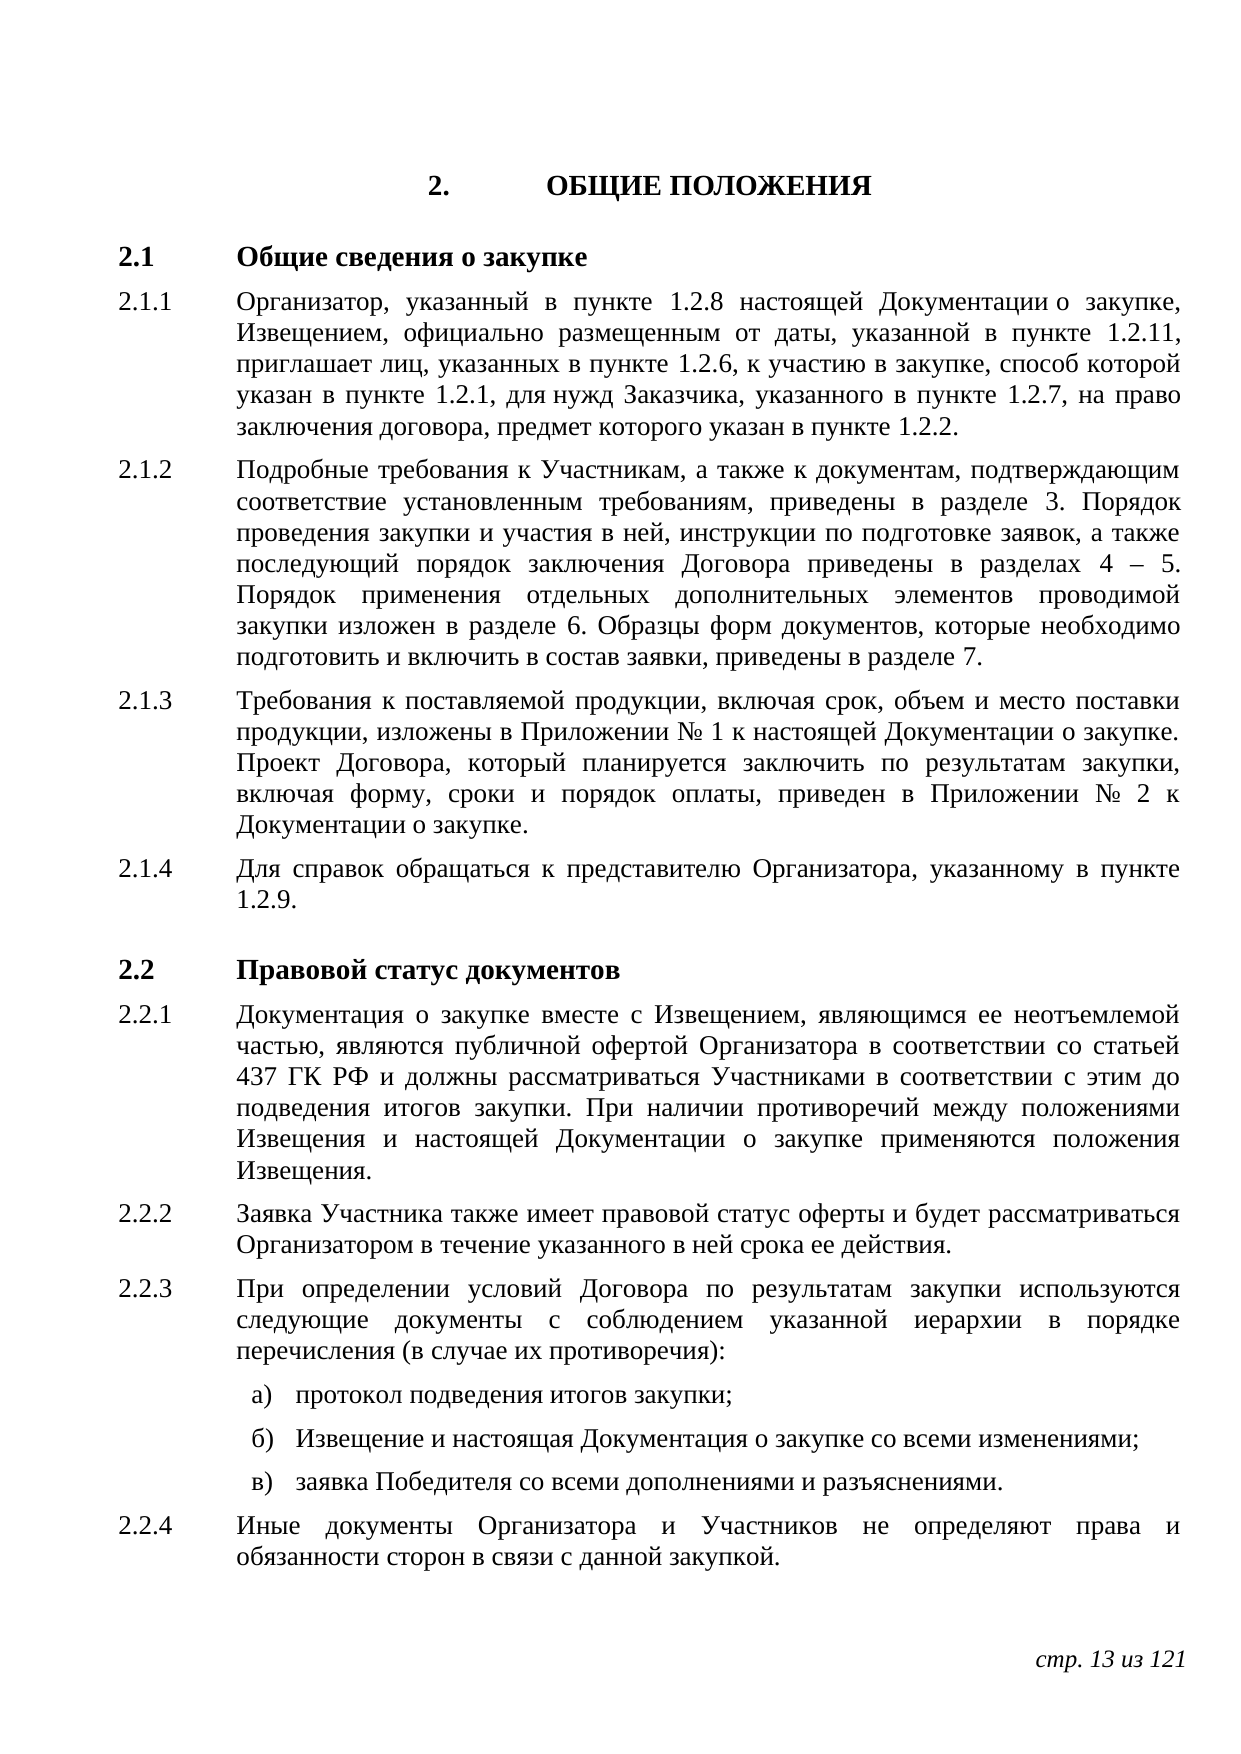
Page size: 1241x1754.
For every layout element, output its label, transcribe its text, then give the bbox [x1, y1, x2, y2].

list Извещение и настоящая Документация о закупке со всеми изменениями; [251, 1422, 1181, 1453]
list протокол подведения итогов закупки; [251, 1378, 1181, 1409]
text Подробные требования к Участникам, а также к документам, подтверждающим соответствие установленным требованиям, приведены в разделе 3. Порядок проведения закупки и участия в ней, инструкции по подготовке заявок, а также последующий порядок заключения Договора приведены в разделах 4 – 5. Порядок применения отдельных дополнительных элементов проводимой закупки изложен в разделе 6. Образцы форм документов, которые необходимо подготовить и включить в состав заявки, приведены в разделе 7. [118, 453, 1181, 671]
subtitle Правовой статус документов [118, 952, 1181, 986]
list При определении условий Договора по результатам закупки используются следующие документы с соблюдением указанной иерархии в порядке перечисления (в случае их противоречия): [118, 1272, 1181, 1366]
list заявка Победителя со всеми дополнениями и разъяснениями. [251, 1465, 1181, 1497]
subtitle ОБЩИЕ ПОЛОЖЕНИЯ [118, 168, 1181, 202]
list Иные документы Организатора и Участников не определяют права и обязанности сторон в связи с данной закупкой. [118, 1509, 1181, 1571]
list Заявка Участника также имеет правовой статус оферты и будет рассматриваться Организатором в течение указанного в ней срока ее действия. [118, 1197, 1181, 1260]
list Документация о закупке вместе с Извещением, являющимся ее неотъемлемой частью, являются публичной офертой Организатора в соответствии со статьей 437 ГК РФ и должны рассматриваться Участниками в соответствии с этим до подведения итогов закупки. При наличии противоречий между положениями Извещения и настоящей Документации о закупке применяются положения Извещения. [118, 998, 1181, 1185]
text Для справок обращаться к представителю Организатора, указанному в пункте 1.2.9. [118, 852, 1181, 914]
subtitle Общие сведения о закупке [118, 239, 1181, 273]
text Требования к поставляемой продукции, включая срок, объем и место поставки продукции, изложены в Приложении № 1 к настоящей Документации о закупке. Проект Договора, который планируется заключить по результатам закупки, включая форму, сроки и порядок оплаты, приведен в Приложении № 2 к Документации о закупке. [118, 684, 1181, 840]
text Организатор, указанный в пункте 1.2.8 настоящей Документации о закупке, Извещением, официально размещенным от даты, указанной в пункте 1.2.11, приглашает лиц, указанных в пункте 1.2.6, к участию в закупке, способ которой указан в пункте 1.2.1, для нужд Заказчика, указанного в пункте 1.2.7, на право заключения договора, предмет которого указан в пункте 1.2.2. [118, 285, 1181, 441]
